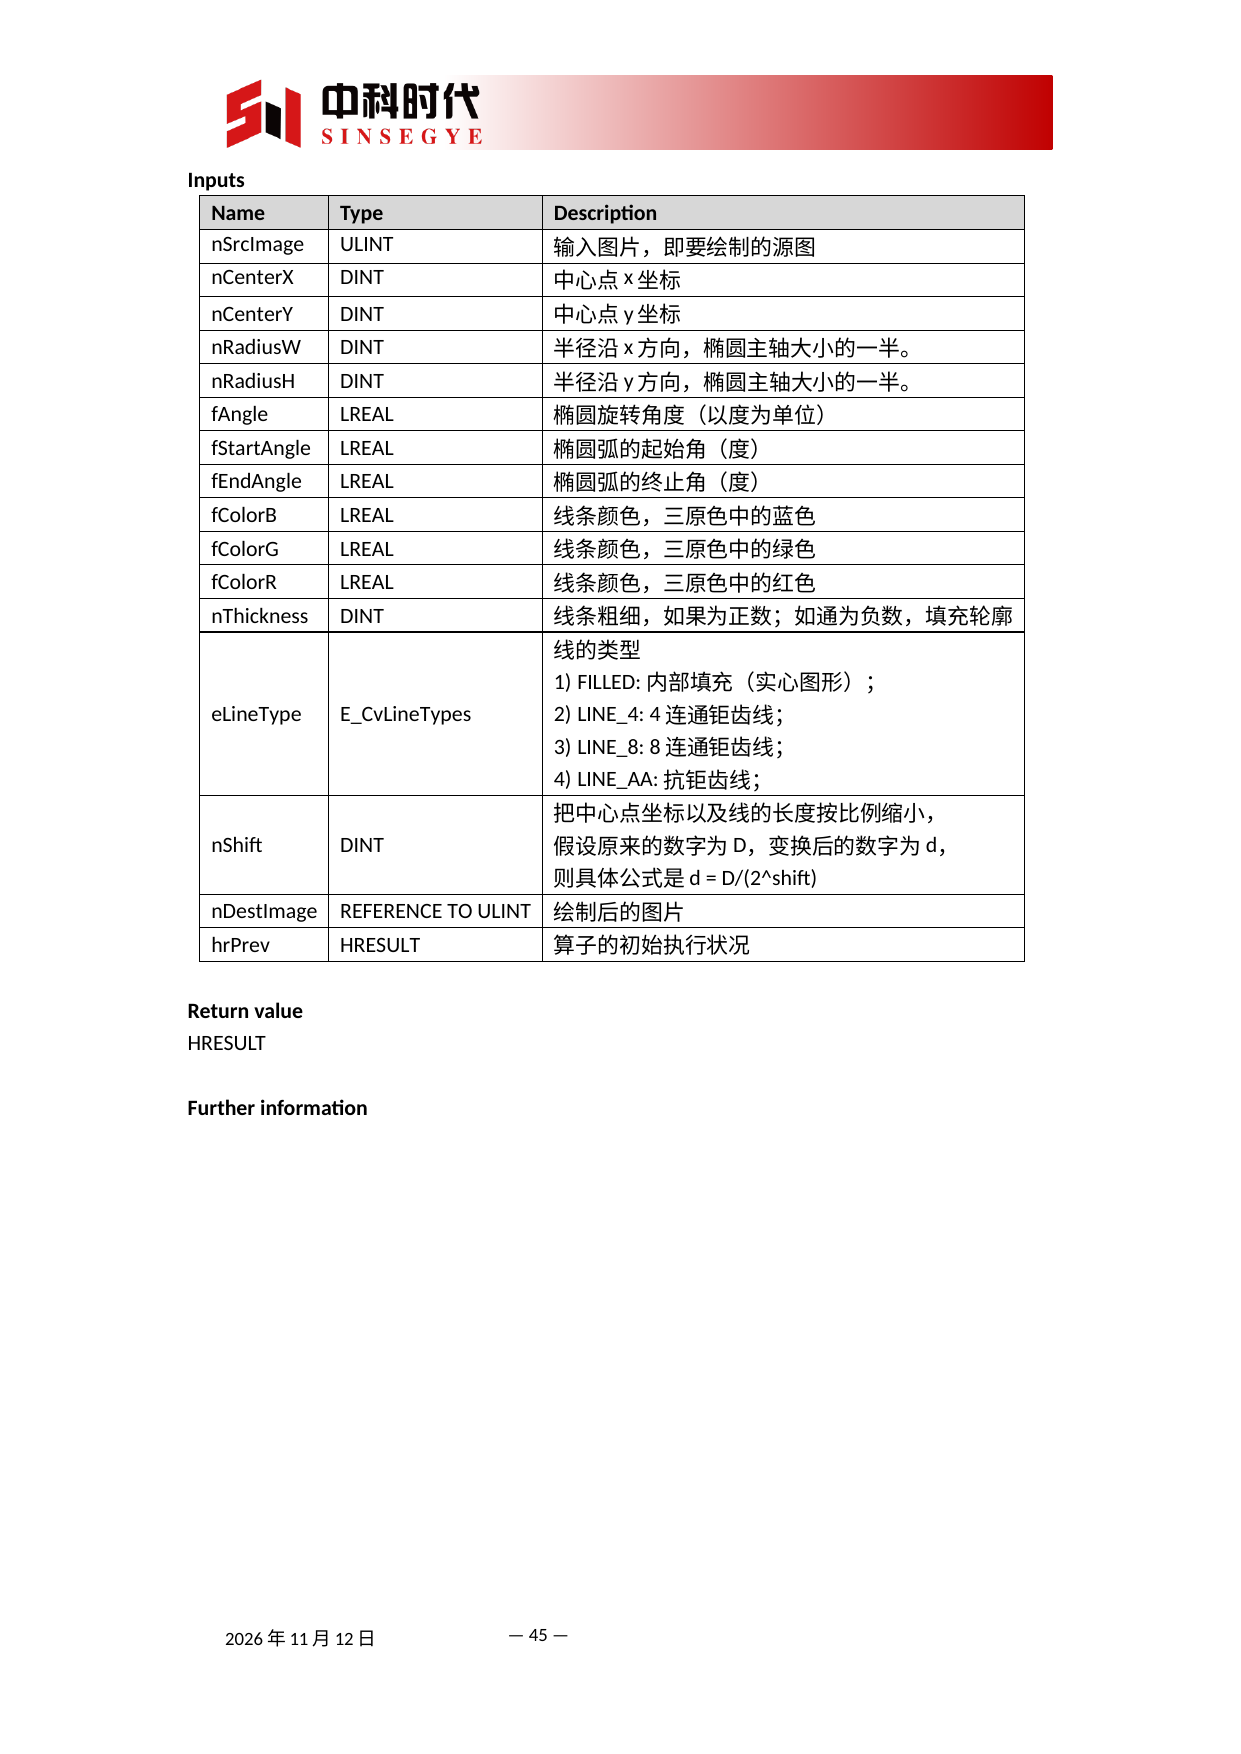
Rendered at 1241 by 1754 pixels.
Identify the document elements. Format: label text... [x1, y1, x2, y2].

table_cell 把中心点坐标以及线的长度按比例缩小， 假设原来的数字为D，变换后的数字为d， 则具体公式是d = D/(2^shift) [543, 796, 1024, 893]
text Inputs [187, 163, 1053, 195]
table_header Description [543, 196, 1024, 229]
table_cell LREAL [329, 532, 542, 564]
table_cell fColorB [200, 498, 328, 531]
table_cell HRESULT [329, 928, 542, 961]
table_cell fColorG [200, 532, 328, 564]
table_cell nSrcImage [200, 230, 328, 262]
table_cell 线的类型 FILLED: 内部填充（实心图形）； LINE_4: 4连通钜齿线； LINE_8: 8连通钜齿线； LINE_AA: 抗钜齿线； [543, 633, 1024, 795]
table_cell DINT [329, 364, 542, 397]
picture [225, 78, 483, 150]
table_cell nCenterX [200, 264, 328, 296]
table_cell 椭圆弧的起始角（度） [543, 431, 1024, 464]
table_cell 中心点y坐标 [543, 297, 1024, 329]
text Return value [187, 994, 1053, 1027]
table_cell 线条颜色，三原色中的红色 [543, 565, 1024, 598]
table_header Type [329, 196, 542, 229]
table_cell hrPrev [200, 928, 328, 961]
text Further information [187, 1092, 1053, 1124]
table_cell nShift [200, 796, 328, 893]
table_cell LREAL [329, 465, 542, 497]
table_cell nRadiusH [200, 364, 328, 397]
table_cell DINT [329, 331, 542, 363]
table_cell 半径沿x方向，椭圆主轴大小的一半。 [543, 331, 1024, 363]
table_cell fStartAngle [200, 431, 328, 464]
text HRESULT [187, 1027, 1053, 1059]
table_cell LREAL [329, 565, 542, 598]
table_cell 线条粗细，如果为正数；如通为负数，填充轮廓 [543, 599, 1024, 631]
table_cell 中心点x坐标 [543, 264, 1024, 296]
table_cell 输入图片，即要绘制的源图 [543, 230, 1024, 262]
table_cell 线条颜色，三原色中的蓝色 [543, 498, 1024, 531]
table_cell LREAL [329, 431, 542, 464]
table_cell fEndAngle [200, 465, 328, 497]
table_cell nDestImage [200, 895, 328, 927]
table_cell DINT [329, 264, 542, 296]
table_cell DINT [329, 796, 542, 893]
table_cell ULINT [329, 230, 542, 262]
table_cell eLineType [200, 633, 328, 795]
table_cell 线条颜色，三原色中的绿色 [543, 532, 1024, 564]
table_cell LREAL [329, 498, 542, 531]
table_cell nRadiusW [200, 331, 328, 363]
table_cell E_CvLineTypes [329, 633, 542, 795]
table_cell DINT [329, 297, 542, 329]
table_cell 绘制后的图片 [543, 895, 1024, 927]
table_cell nCenterY [200, 297, 328, 329]
table_cell DINT [329, 599, 542, 631]
table_cell LREAL [329, 398, 542, 430]
table_cell fAngle [200, 398, 328, 430]
table_cell 椭圆旋转角度（以度为单位） [543, 398, 1024, 430]
table_cell nThickness [200, 599, 328, 631]
table_cell 算子的初始执行状况 [543, 928, 1024, 961]
table_header Name [200, 196, 328, 229]
table_cell 椭圆弧的终止角（度） [543, 465, 1024, 497]
table_cell fColorR [200, 565, 328, 598]
table_cell REFERENCE TO ULINT [329, 895, 542, 927]
table_cell 半径沿y方向，椭圆主轴大小的一半。 [543, 364, 1024, 397]
